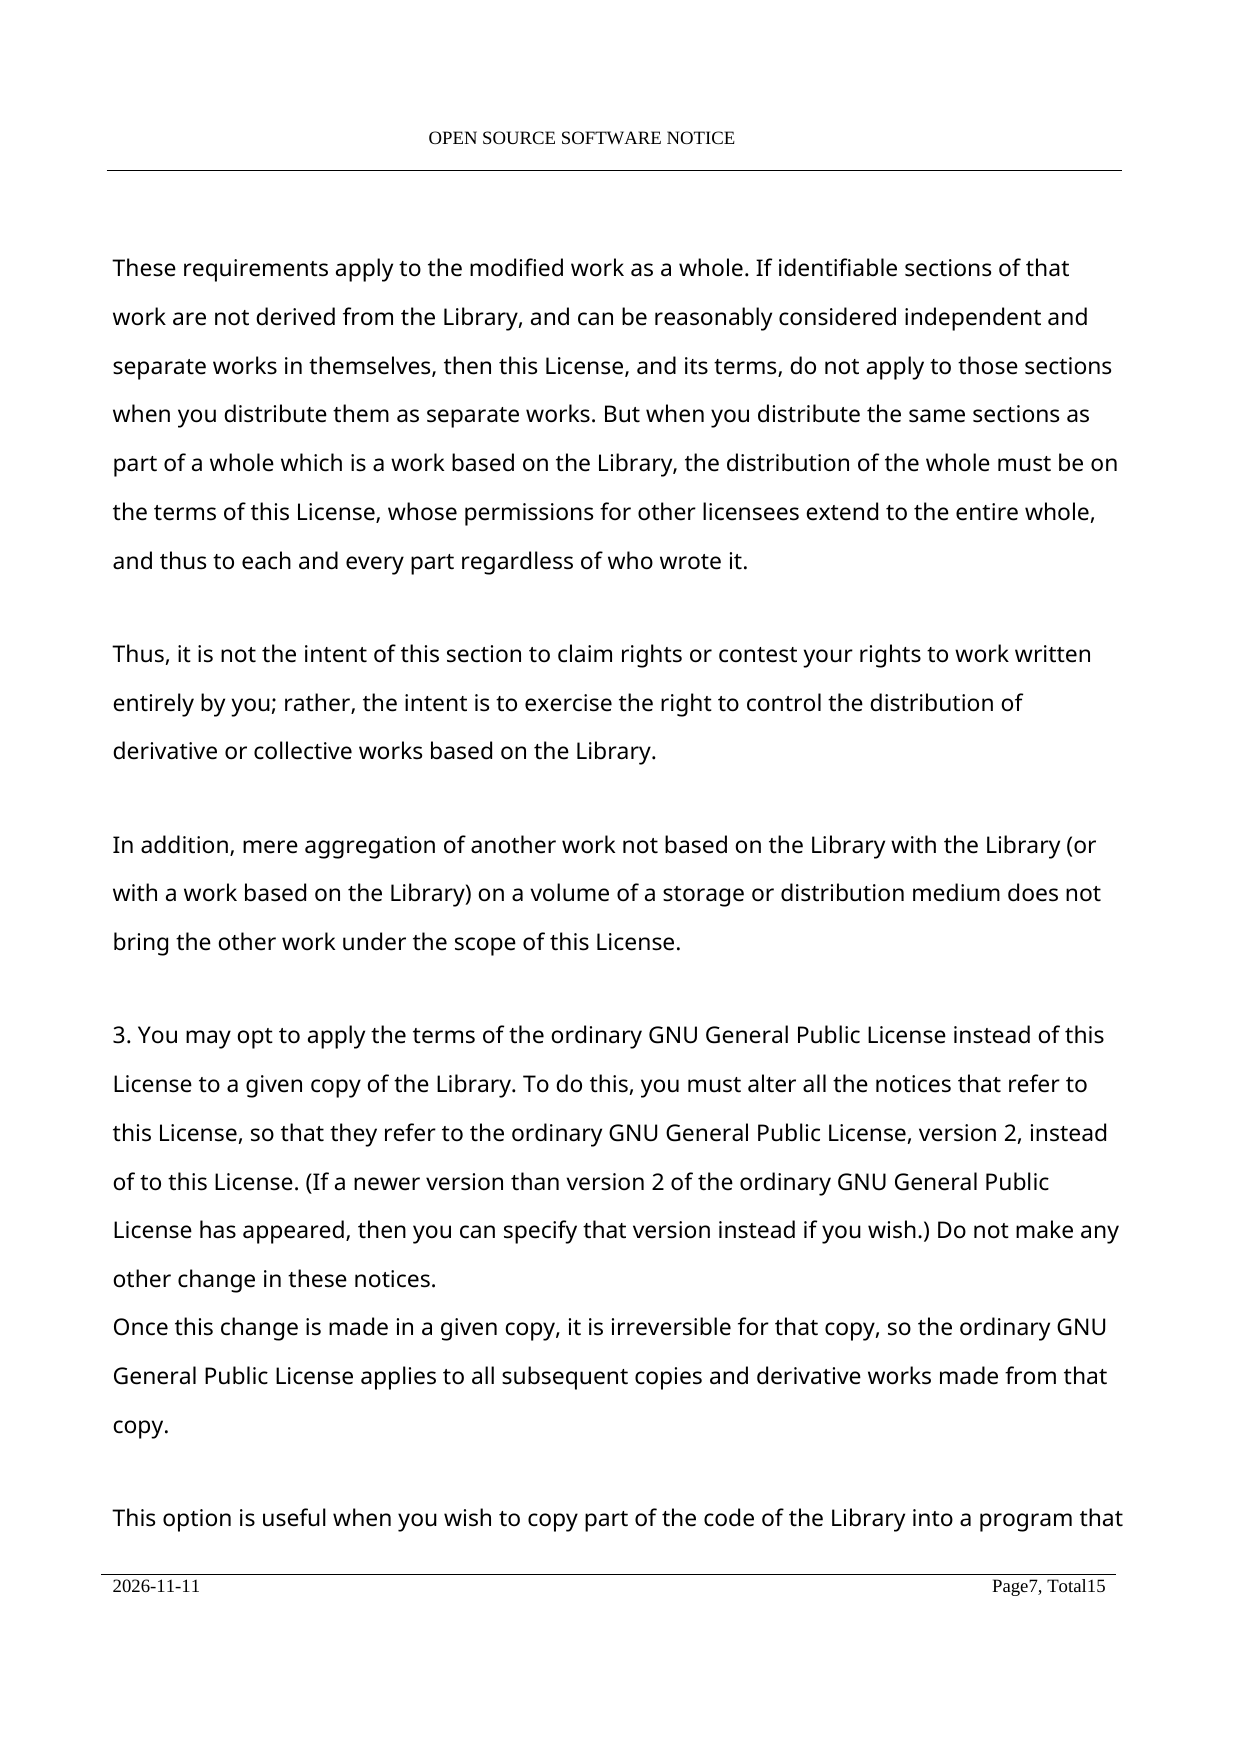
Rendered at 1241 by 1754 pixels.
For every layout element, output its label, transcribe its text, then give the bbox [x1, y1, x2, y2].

text These requirements apply to the modified work as a whole. If identifiable sections of that work are not derived from the Library, and can be reasonably considered independent and separate works in themselves, then this License, and its terms, do not apply to those sections when you distribute them as separate works. But when you distribute the same sections as part of a whole which is a work based on the Library, the distribution of the whole must be on the terms of this License, whose permissions for other licensees extend to the entire whole, and thus to each and every part regardless of who wrote it. [112, 251, 1128, 576]
text In addition, mere aggregation of another work not based on the Library with the Library (or with a work based on the Library) on a volume of a storage or distribution medium does not bring the other work under the scope of this License. [112, 828, 1128, 958]
text Once this change is made in a given copy, it is irreversible for that copy, so the ordinary GNU General Public License applies to all subsequent copies and derivative works made from that copy. [112, 1311, 1128, 1441]
text Thus, it is not the intent of this section to claim rights or contest your rights to work written entirely by you; rather, the intent is to exercise the right to control the distribution of derivative or collective works based on the Library. [112, 637, 1128, 767]
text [112, 1501, 1128, 1534]
text 3. You may opt to apply the terms of the ordinary GNU General Public License instead of this License to a given copy of the Library. To do this, you must alter all the notices that refer to this License, so that they refer to the ordinary GNU General Public License, version 2, instead of to this License. (If a newer version than version 2 of the ordinary GNU General Public License has appeared, then you can specify that version instead if you wish.) Do not make any other change in these notices. [112, 1019, 1128, 1295]
